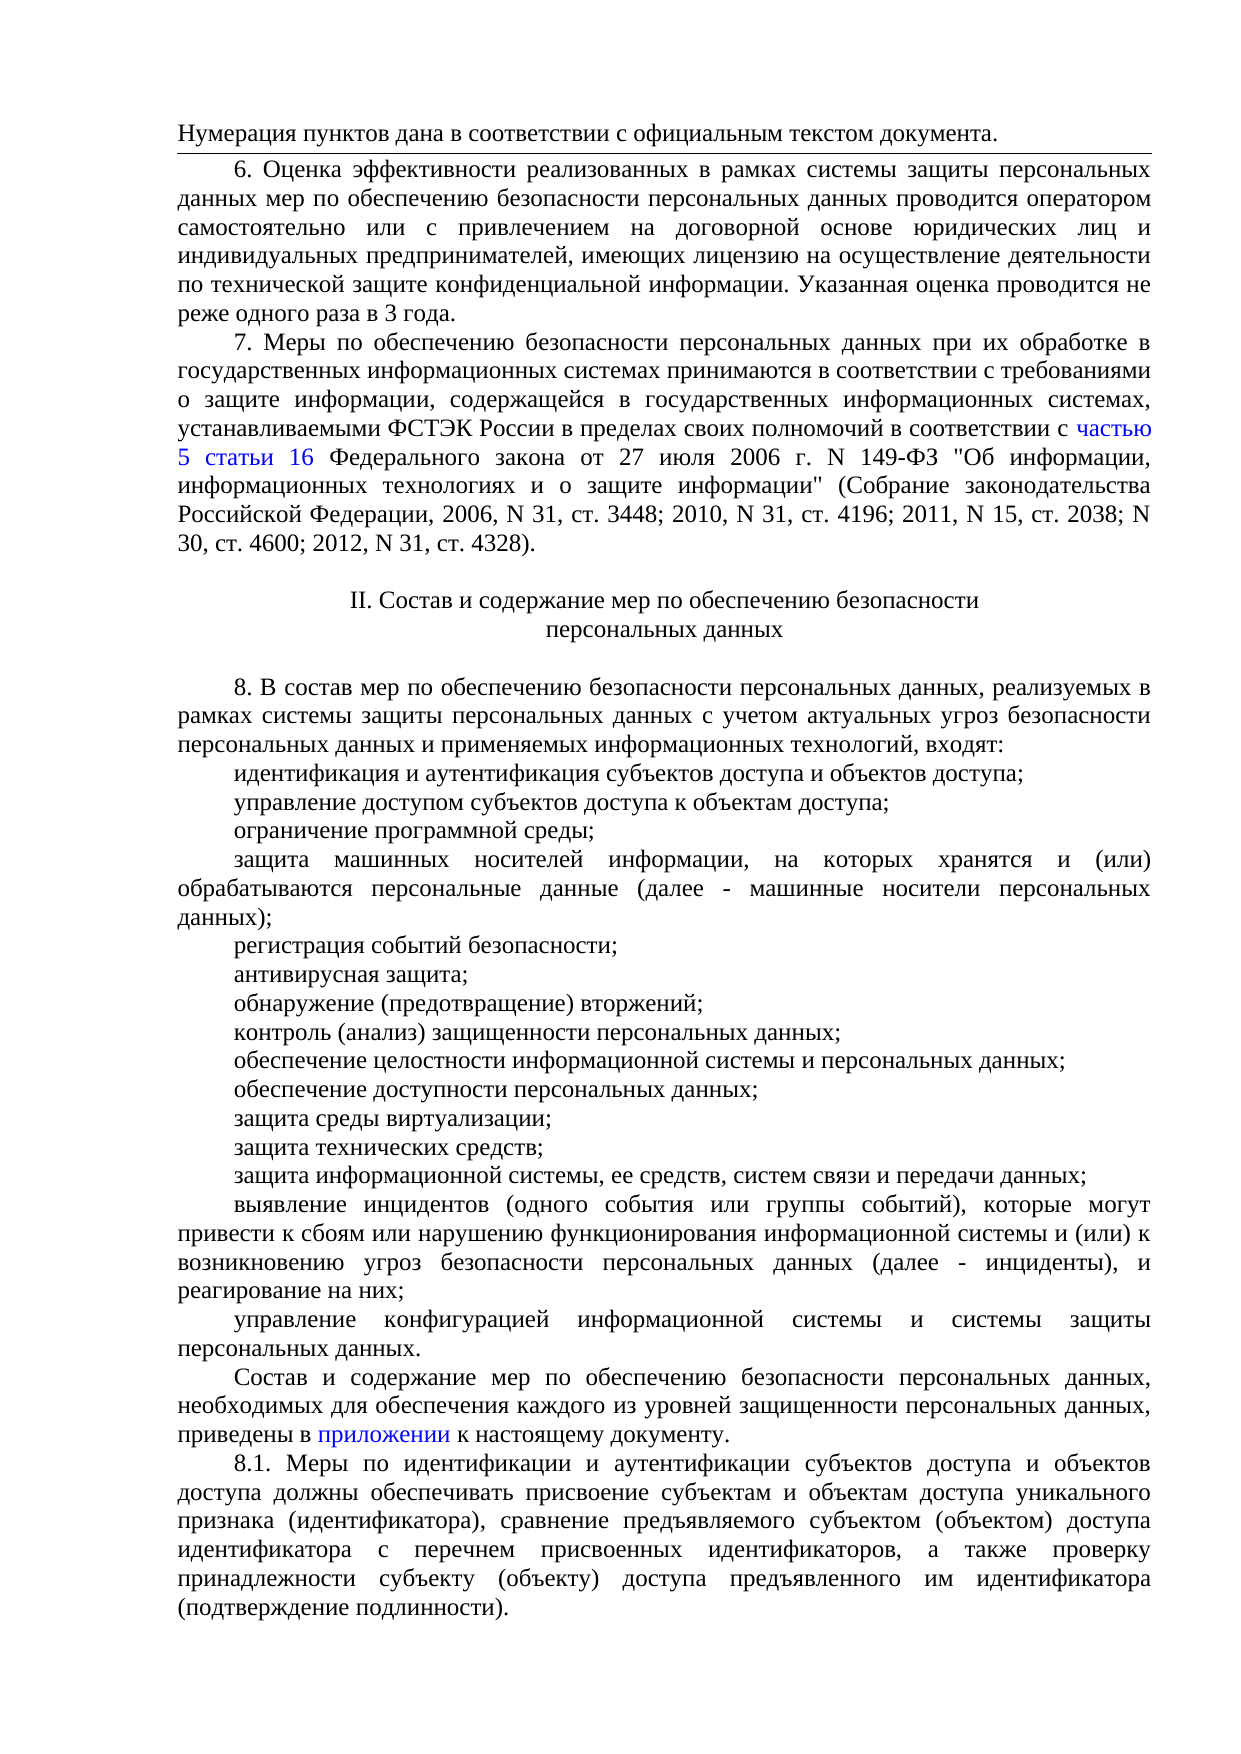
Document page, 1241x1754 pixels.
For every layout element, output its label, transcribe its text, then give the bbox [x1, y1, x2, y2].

text идентификация и аутентификация субъектов доступа и объектов доступа; [177, 758, 1152, 787]
text антивирусная защита; [177, 959, 1152, 988]
text обнаружение (предотвращение) вторжений; [177, 988, 1152, 1017]
text 6. Оценка эффективности реализованных в рамках системы защиты персональных данных мер по обеспечению безопасности персональных данных проводится оператором самостоятельно или с привлечением на договорной основе юридических лиц и индивидуальных предпринимателей, имеющих лицензию на осуществление деятельности по технической защите конфиденциальной информации. Указанная оценка проводится не реже одного раза в 3 года. [177, 154, 1152, 327]
text обеспечение целостности информационной системы и персональных данных; [177, 1046, 1152, 1074]
text защита информационной системы, ее средств, систем связи и передачи данных; [177, 1161, 1152, 1189]
text контроль (анализ) защищенности персональных данных; [177, 1017, 1152, 1046]
text Состав и содержание мер по обеспечению безопасности персональных данных, необходимых для обеспечения каждого из уровней защищенности персональных данных, приведены в приложении к настоящему документу. [177, 1362, 1152, 1448]
text обеспечение доступности персональных данных; [177, 1074, 1152, 1103]
text персональных данных [177, 614, 1152, 643]
text 7. Меры по обеспечению безопасности персональных данных при их обработке в государственных информационных системах принимаются в соответствии с требованиями о защите информации, содержащейся в государственных информационных системах, устанавливаемыми ФСТЭК России в пределах своих полномочий в соответствии с частью 5 статьи 16 Федерального закона от 27 июля . N 149-ФЗ "Об информации, информационных технологиях и о защите информации" (Собрание законодательства Российской Федерации, 2006, N 31, ст. 3448; 2010, N 31, ст. 4196; 2011, N 15, ст. 2038; N 30, ст. 4600; 2012, N 31, ст. 4328). [177, 327, 1152, 557]
text выявление инцидентов (одного события или группы событий), которые могут привести к сбоям или нарушению функционирования информационной системы и (или) к возникновению угроз безопасности персональных данных (далее - инциденты), и реагирование на них; [177, 1189, 1152, 1304]
text 8.1. Меры по идентификации и аутентификации субъектов доступа и объектов доступа должны обеспечивать присвоение субъектам и объектам доступа уникального признака (идентификатора), сравнение предъявляемого субъектом (объектом) доступа идентификатора с перечнем присвоенных идентификаторов, а также проверку принадлежности субъекту (объекту) доступа предъявленного им идентификатора (подтверждение подлинности). [177, 1448, 1152, 1621]
text 8. В состав мер по обеспечению безопасности персональных данных, реализуемых в рамках системы защиты персональных данных с учетом актуальных угроз безопасности персональных данных и применяемых информационных технологий, входят: [177, 672, 1152, 758]
text ограничение программной среды; [177, 816, 1152, 844]
text защита среды виртуализации; [177, 1103, 1152, 1132]
text II. Состав и содержание мер по обеспечению безопасности [177, 586, 1152, 614]
text регистрация событий безопасности; [177, 931, 1152, 959]
text управление конфигурацией информационной системы и системы защиты персональных данных. [177, 1304, 1152, 1362]
text управление доступом субъектов доступа к объектам доступа; [177, 787, 1152, 816]
text Нумерация пунктов дана в соответствии с официальным текстом документа. [177, 118, 1152, 147]
text защита технических средств; [177, 1132, 1152, 1161]
text защита машинных носителей информации, на которых хранятся и (или) обрабатываются персональные данные (далее - машинные носители персональных данных); [177, 844, 1152, 931]
